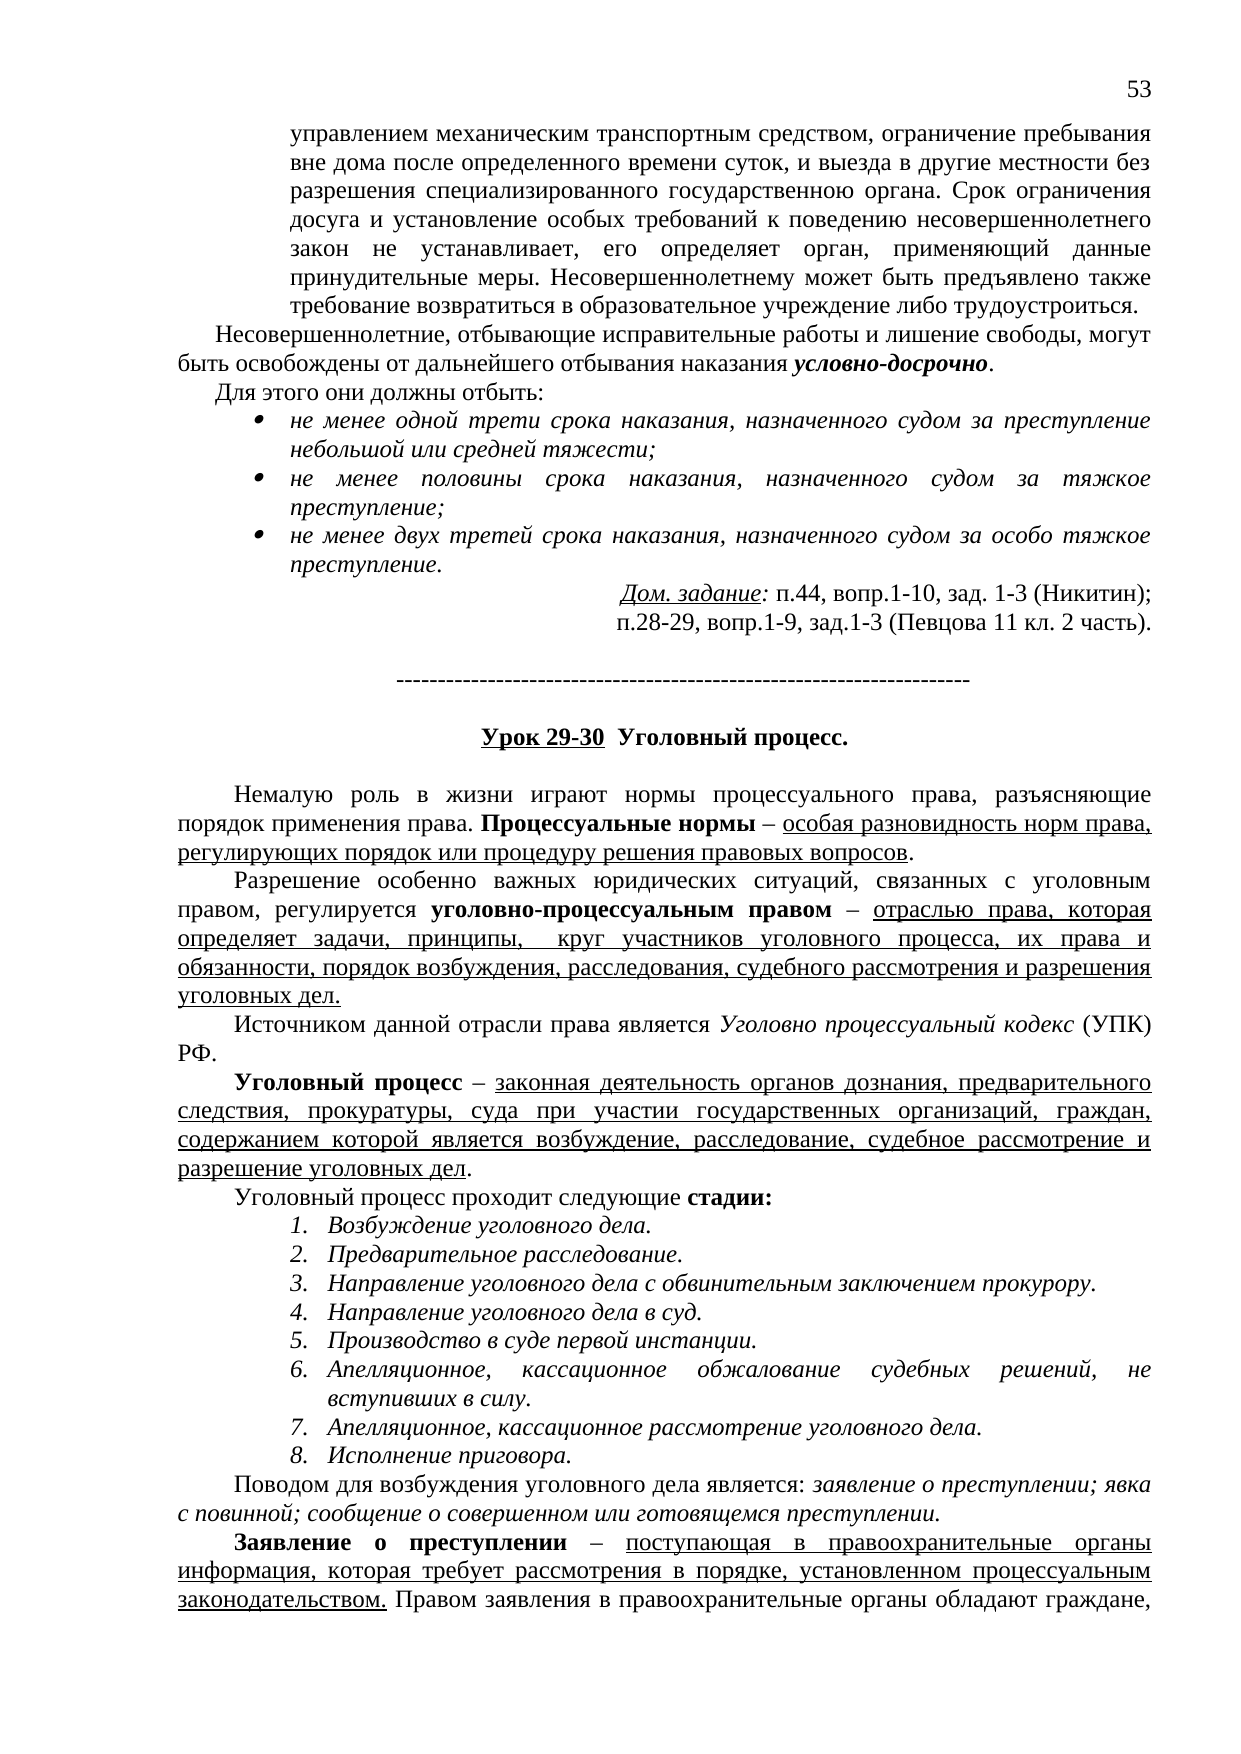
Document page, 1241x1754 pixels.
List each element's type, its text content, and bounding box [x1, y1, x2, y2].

list Направление уголовного дела в суд. [290, 1297, 1152, 1326]
list не менее одной трети срока наказания, назначенного судом за преступление небольшой или средней тяжести; [252, 406, 1152, 463]
text Разрешение особенно важных юридических ситуаций, связанных с уголовным правом, регулируется уголовно-процессуальным правом – отраслью права, которая определяет задачи, принципы, круг участников уголовного процесса, их права и обязанности, порядок возбуждения, расследования, судебного рассмотрения и разрешения уголовных дел. [177, 978, 1152, 1009]
text Немалую роль в жизни играют нормы процессуального права, разъясняющие порядок применения права. Процессуальные нормы – особая разновидность норм права, регулирующих порядок или процедуру решения правовых вопросов. [177, 779, 1152, 866]
text Разрешение особенно важных юридических ситуаций, связанных с уголовным правом, регулируется уголовно-процессуальным правом – отраслью права, которая определяет задачи, принципы, круг участников уголовного процесса, их права и обязанности, порядок возбуждения, расследования, судебного рассмотрения и разрешения уголовных дел. [177, 866, 1152, 977]
text Урок 29-30 Уголовный процесс. [177, 722, 1152, 751]
text Источником данной отрасли права является Уголовно процессуальный кодекс (УПК) РФ. [177, 1009, 1152, 1067]
list Предварительное расследование. [290, 1239, 1152, 1268]
list Исполнение приговора. [290, 1441, 1152, 1469]
text Уголовный процесс – законная деятельность органов дознания, предварительного следствия, прокуратуры, суда при участии государственных организаций, граждан, содержанием которой является возбуждение, расследование, судебное рассмотрение и разрешение уголовных дел. [177, 1122, 1152, 1182]
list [252, 118, 1152, 319]
list Направление уголовного дела с обвинительным заключением прокурору. [290, 1268, 1152, 1297]
text Несовершеннолетние, отбывающие исправительные работы и лишение свободы, могут быть освобождены от дальнейшего отбывания наказания условно-досрочно. [177, 319, 1152, 377]
text Уголовный процесс – законная деятельность органов дознания, предварительного следствия, прокуратуры, суда при участии государственных организаций, граждан, содержанием которой является возбуждение, расследование, судебное рассмотрение и разрешение уголовных дел. [177, 1067, 1152, 1121]
list Производство в суде первой инстанции. [290, 1326, 1152, 1354]
text --------------------------------------------------------------------- [177, 664, 1152, 693]
text Поводом для возбуждения уголовного дела является: заявление о преступлении; явка с повинной; сообщение о совершенном или готовящемся преступлении. [177, 1469, 1152, 1527]
text Уголовный процесс проходит следующие стадии: [177, 1182, 1152, 1211]
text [177, 1582, 1152, 1613]
text п.28-29, вопр.1-9, зад.1-3 (Певцова 11 кл. 2 часть). [177, 607, 1152, 636]
text Дом. задание: п.44, вопр.1-10, зад. 1-3 (Никитин); [177, 578, 1152, 607]
list не менее половины срока наказания, назначенного судом за тяжкое преступление; [252, 463, 1152, 521]
list Апелляционное, кассационное обжалование судебных решений, не вступивших в силу. [290, 1354, 1152, 1412]
list Возбуждение уголовного дела. [290, 1211, 1152, 1239]
list Апелляционное, кассационное рассмотрение уголовного дела. [290, 1412, 1152, 1441]
text Для этого они должны отбыть: [177, 377, 1152, 406]
list не менее двух третей срока наказания, назначенного судом за особо тяжкое преступление. [252, 521, 1152, 578]
